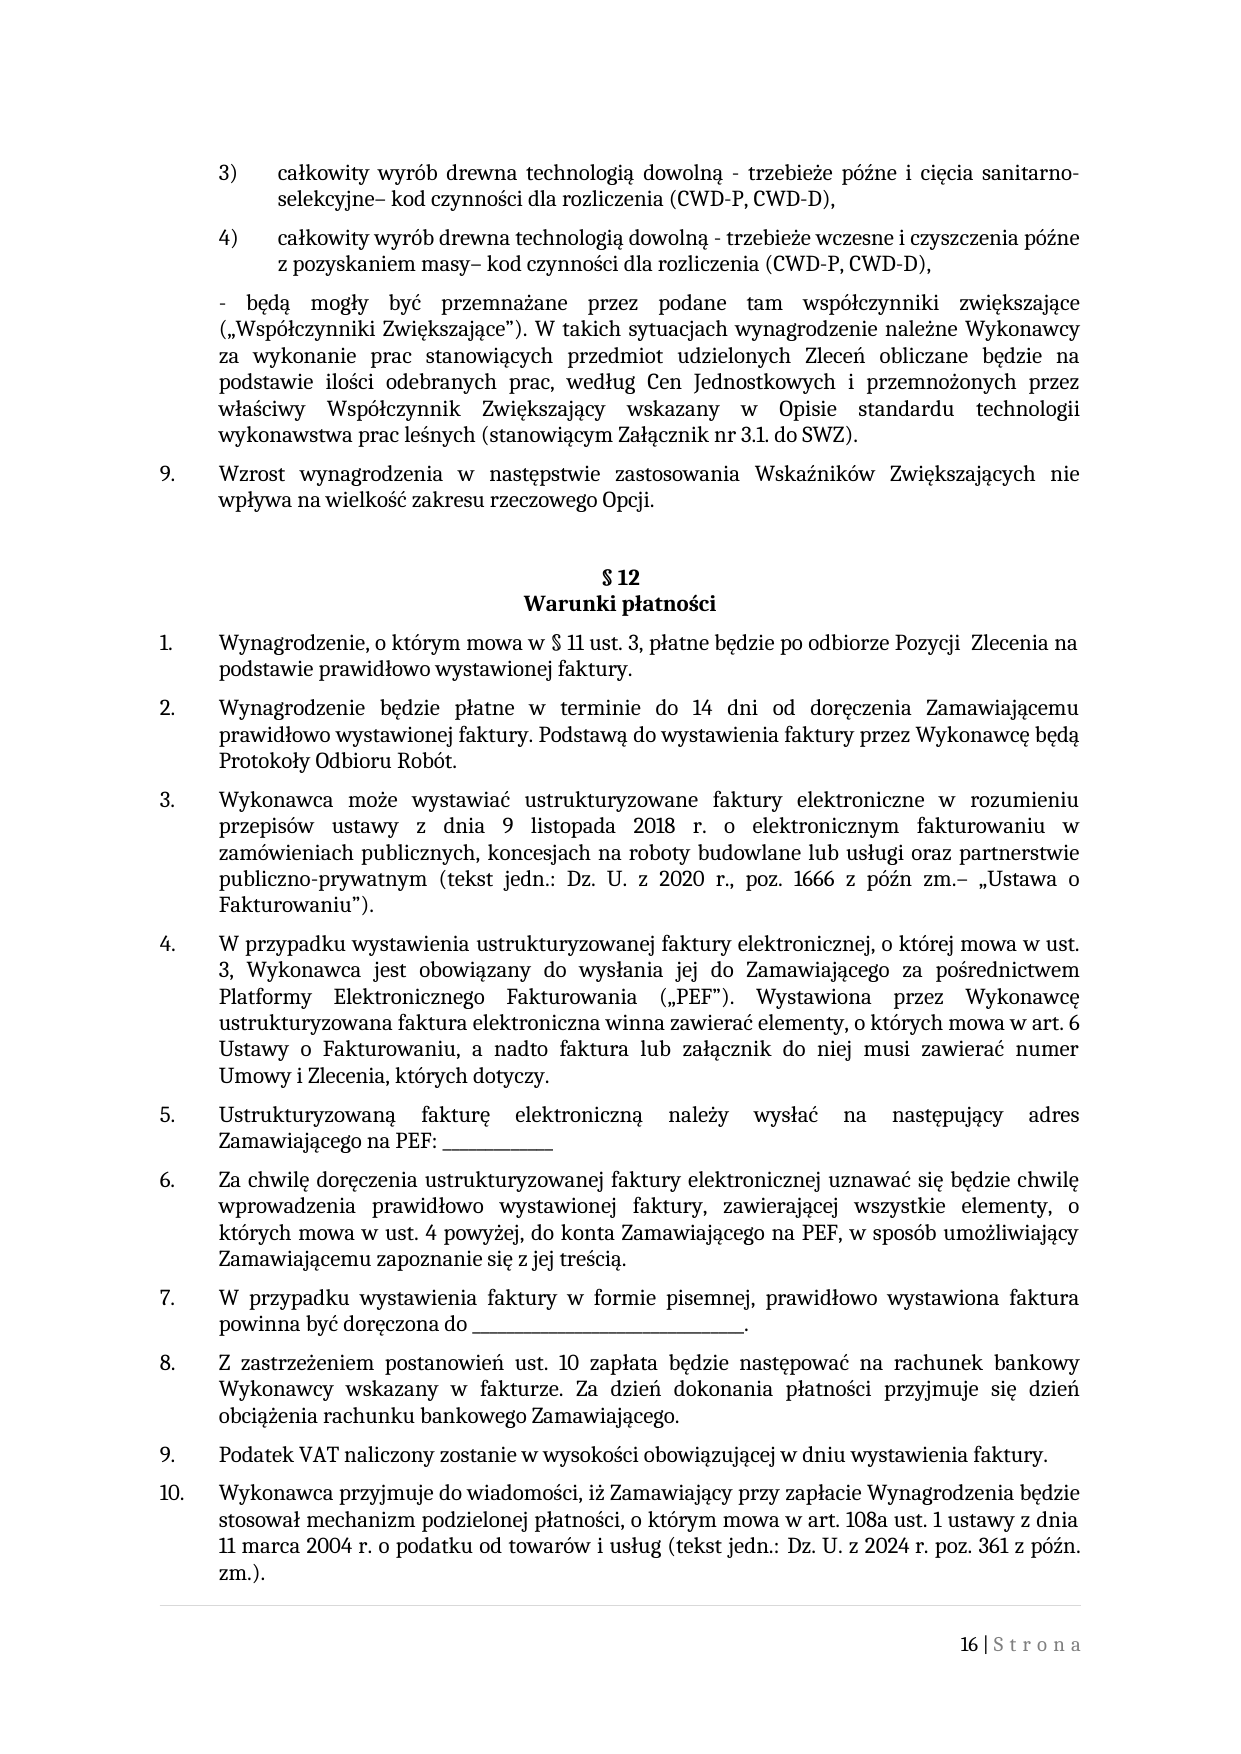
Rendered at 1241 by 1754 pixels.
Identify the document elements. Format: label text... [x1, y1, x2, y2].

list W przypadku wystawienia ustrukturyzowanej faktury elektronicznej, o której mowa w ust. 3, Wykonawca jest obowiązany do wysłania jej do Zamawiającego za pośrednictwem Platformy Elektronicznego Fakturowania („PEF”). Wystawiona przez Wykonawcę ustrukturyzowana faktura elektroniczna winna zawierać elementy, o których mowa w art. 6 Ustawy o Fakturowaniu, a nadto faktura lub załącznik do niej musi zawierać numer Umowy i Zlecenia, których dotyczy. [159, 931, 1081, 1089]
list Wykonawca może wystawiać ustrukturyzowane faktury elektroniczne w rozumieniu przepisów ustawy z dnia 9 listopada 2018 r. o elektronicznym fakturowaniu w zamówieniach publicznych, koncesjach na roboty budowlane lub usługi oraz partnerstwie publiczno-prywatnym (tekst jedn.: Dz. U. z 2020 r., poz. 1666 z późn zm.– „Ustawa o Fakturowaniu”). [159, 787, 1081, 918]
list Z zastrzeżeniem postanowień ust. 10 zapłata będzie następować na rachunek bankowy Wykonawcy wskazany w fakturze. Za dzień dokonania płatności przyjmuje się dzień obciążenia rachunku bankowego Zamawiającego. [159, 1350, 1081, 1429]
list Wynagrodzenie, o którym mowa w § 11 ust. 3, płatne będzie po odbiorze Pozycji Zlecenia na podstawie prawidłowo wystawionej faktury. [159, 630, 1081, 682]
text - będą mogły być przemnażane przez podane tam współczynniki zwiększające („Współczynniki Zwiększające”). W takich sytuacjach wynagrodzenie należne Wykonawcy za wykonanie prac stanowiących przedmiot udzielonych Zleceń obliczane będzie na podstawie ilości odebranych prac, według Cen Jednostkowych i przemnożonych przez właściwy Współczynnik Zwiększający wskazany w Opisie standardu technologii wykonawstwa prac leśnych (stanowiącym Załącznik nr 3.1. do SWZ). [218, 290, 1081, 448]
list Wykonawca przyjmuje do wiadomości, iż Zamawiający przy zapłacie Wynagrodzenia będzie stosował mechanizm podzielonej płatności, o którym mowa w art. 108a ust. 1 ustawy z dnia 11 marca 2004 r. o podatku od towarów i usług (tekst jedn.: Dz. U. z 2024 r. poz. 361 z późn. zm.). [159, 1480, 1081, 1586]
list Wynagrodzenie będzie płatne w terminie do 14 dni od doręczenia Zamawiającemu prawidłowo wystawionej faktury. Podstawą do wystawienia faktury przez Wykonawcę będą Protokoły Odbioru Robót. [159, 695, 1081, 774]
list Ustrukturyzowaną fakturę elektroniczną należy wysłać na następujący adres Zamawiającego na PEF: _____________ [159, 1101, 1081, 1154]
list W przypadku wystawienia faktury w formie pisemnej, prawidłowo wystawiona faktura powinna być doręczona do ________________________________. [159, 1284, 1081, 1337]
list Podatek VAT naliczony zostanie w wysokości obowiązującej w dniu wystawienia faktury. [159, 1441, 1081, 1468]
text 9. Wzrost wynagrodzenia w następstwie zastosowania Wskaźników Zwiększających nie wpływa na wielkość zakresu rzeczowego Opcji. [159, 461, 1081, 513]
text 4) całkowity wyrób drewna technologią dowolną - trzebieże wczesne i czyszczenia późne z pozyskaniem masy– kod czynności dla rozliczenia (CWD-P, CWD-D), [218, 225, 1081, 277]
list Za chwilę doręczenia ustrukturyzowanej faktury elektronicznej uznawać się będzie chwilę wprowadzenia prawidłowo wystawionej faktury, zawierającej wszystkie elementy, o których mowa w ust. 4 powyżej, do konta Zamawiającego na PEF, w sposób umożliwiający Zamawiającemu zapoznanie się z jej treścią. [159, 1167, 1081, 1272]
text 3) całkowity wyrób drewna technologią dowolną - trzebieże późne i cięcia sanitarno-selekcyjne– kod czynności dla rozliczenia (CWD-P, CWD-D), [218, 159, 1081, 212]
text § 12 Warunki płatności [159, 564, 1081, 617]
